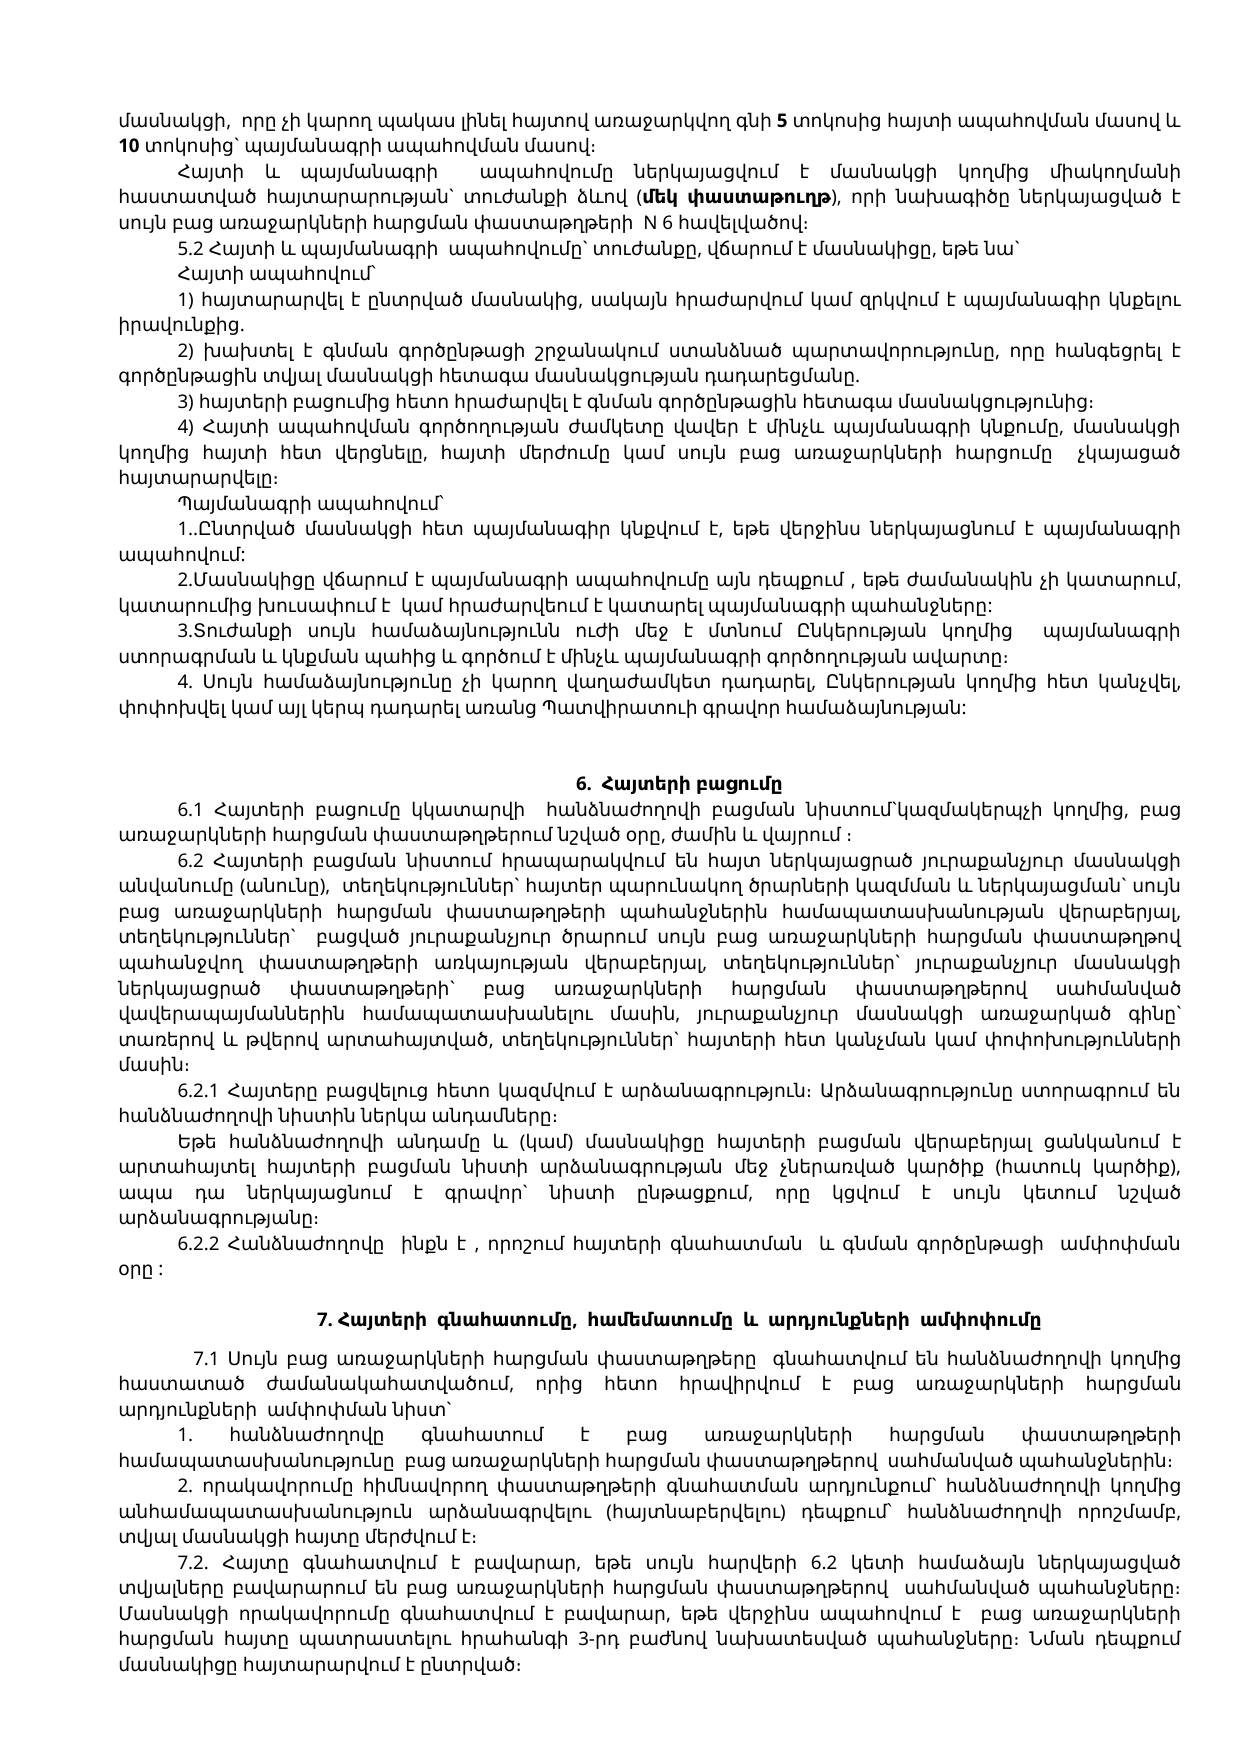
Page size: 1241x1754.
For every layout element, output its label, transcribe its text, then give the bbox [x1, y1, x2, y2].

text Հայտի և պայմանագրի ապահովումը ներկայացվում է մասնակցի կողմից միակողմանի հաստատված հայտարարության` տուժանքի ձևով (մեկ փաստաթուղթ), որի նախագիծը ներկայացված է սույն բաց առաջարկների հարցման փաստաթղթերի N 6 հավելվածով։ [118, 158, 1181, 235]
text 7. Հայտերի գնահատումը, համեմատումը և արդյունքների ամփոփումը [118, 1307, 1181, 1332]
text 3.Տուժանքի սույն համաձայնությունն ուժի մեջ է մտնում Ընկերության կողմից պայմանագրի ստորագրման և կնքման պահից և գործում է մինչև պայմանագրի գործողության ավարտը։ [118, 618, 1181, 669]
text 1..Ընտրված մասնակցի հետ պայմանագիր կնքվում է, եթե վերջինս ներկայացնում է պայմանագրի ապահովում: [118, 516, 1181, 567]
text 4. Սույն համաձայնությունը չի կարող վաղաժամկետ դադարել, Ընկերության կողմից հետ կանչվել, փոփոխվել կամ այլ կերպ դադարել առանց Պատվիրատուի գրավոր համաձայնության: [118, 669, 1181, 720]
text 2. որակավորումը հիմնավորող փաստաթղթերի գնահատման արդյունքում` հանձնաժողովի կողմից անհամապատասխանություն արձանագրվելու (հայտնաբերվելու) դեպքում՝ հանձնաժողովի որոշմամբ, տվյալ մասնակցի հայտը մերժվում է։ [118, 1472, 1181, 1549]
text 6. Հայտերի բացումը [118, 771, 1181, 796]
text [118, 107, 1181, 158]
text 2) խախտել է գնման գործընթացի շրջանակում ստանձնած պարտավորությունը, որը հանգեցրել է գործընթացին տվյալ մասնակցի հետագա մասնակցության դադարեցմանը. [118, 337, 1181, 388]
text 2.Մասնակիցը վճարում է պայմանագրի ապահովումը այն դեպքում , եթե ժամանակին չի կատարում, կատարումից խուսափում է կամ հրաժարվեում է կատարել պայմանագրի պահանջները: [118, 567, 1181, 618]
text 7.2. Հայտը գնահատվում է բավարար, եթե սույն հարվերի 6.2 կետի համաձայն ներկայացված տվյալները բավարարում են բաց առաջարկների հարցման փաստաթղթերով սահմանված պահանջները։ Մասնակցի որակավորումը գնահատվում է բավարար, եթե վերջինս ապահովում է բաց առաջարկների հարցման հայտը պատրաստելու հրահանգի 3-րդ բաժնով նախատեսված պահանջները։ Նման դեպքում մասնակիցը հայտարարվում է ընտրված։ [118, 1549, 1181, 1677]
text 6.1 Հայտերի բացումը կկատարվի հանձնաժողովի բացման նիստում`կազմակերպչի կողմից, բաց առաջարկների հարցման փաստաթղթերում նշված օրը, ժամին և վայրում ։ [118, 796, 1181, 847]
text 6.2.1 Հայտերը բացվելուց հետո կազմվում է արձանագրություն։ Արձանագրությունը ստորագրում են հանձնաժողովի նիստին ներկա անդամները։ [118, 1077, 1181, 1128]
text 1. հանձնաժողովը գնահատում է բաց առաջարկների հարցման փաստաթղթերի համապատասխանությունը բաց առաջարկների հարցման փաստաթղթերով սահմանված պահանջներին։ [118, 1421, 1181, 1472]
text 6.2 Հայտերի բացման նիստում հրապարակվում են հայտ ներկայացրած յուրաքանչյուր մասնակցի անվանումը (անունը), տեղեկություններ` հայտեր պարունակող ծրարների կազմման և ներկայացման` սույն բաց առաջարկների հարցման փաստաթղթերի պահանջներին համապատասխանության վերաբերյալ, տեղեկություններ` բացված յուրաքանչյուր ծրարում սույն բաց առաջարկների հարցման փաստաթղթով պահանջվող փաստաթղթերի առկայության վերաբերյալ, տեղեկություններ` յուրաքանչյուր մասնակցի ներկայացրած փաստաթղթերի` բաց առաջարկների հարցման փաստաթղթերով սահմանված վավերապայմաններին համապատասխանելու մասին, յուրաքանչյուր մասնակցի առաջարկած գինը` տառերով և թվերով արտահայտված, տեղեկություններ` հայտերի հետ կանչման կամ փոփոխությունների մասին։ [118, 847, 1181, 1077]
text Պայմանագրի ապահովում՝ [118, 490, 1181, 516]
text 3) հայտերի բացումից հետո հրաժարվել է գնման գործընթացին հետագա մասնակցությունից։ [118, 388, 1181, 413]
text Եթե հանձնաժողովի անդամը և (կամ) մասնակիցը հայտերի բացման վերաբերյալ ցանկանում է արտահայտել հայտերի բացման նիստի արձանագրության մեջ չներառված կարծիք (հատուկ կարծիք), ապա դա ներկայացնում է գրավոր` նիստի ընթացքում, որը կցվում է սույն կետում նշված արձանագրությանը։ [118, 1128, 1181, 1230]
text 6.2.2 Հանձնաժողովը ինքն է , որոշում հայտերի գնահատման և գնման գործընթացի ամփոփման օրը : [118, 1230, 1181, 1281]
text 5.2 Հայտի և պայմանագրի ապահովումը` տուժանքը, վճարում է մասնակիցը, եթե նա` [118, 235, 1181, 260]
text 7.1 Սույն բաց առաջարկների հարցման փաստաթղթերը գնահատվում են հանձնաժողովի կողմից հաստատած ժամանակահատվածում, որից հետո հրավիրվում է բաց առաջարկների հարցման արդյունքների ամփոփման նիստ` [118, 1345, 1181, 1421]
text Հայտի ապահովում՝ [118, 260, 1181, 286]
text 1) հայտարարվել է ընտրված մասնակից, սակայն հրաժարվում կամ զրկվում է պայմանագիր կնքելու իրավունքից. [118, 286, 1181, 337]
text 4) Հայտի ապահովման գործողության ժամկետը վավեր է մինչև պայմանագրի կնքումը, մասնակցի կողմից հայտի հետ վերցնելը, հայտի մերժումը կամ սույն բաց առաջարկների հարցումը չկայացած հայտարարվելը։ [118, 413, 1181, 490]
